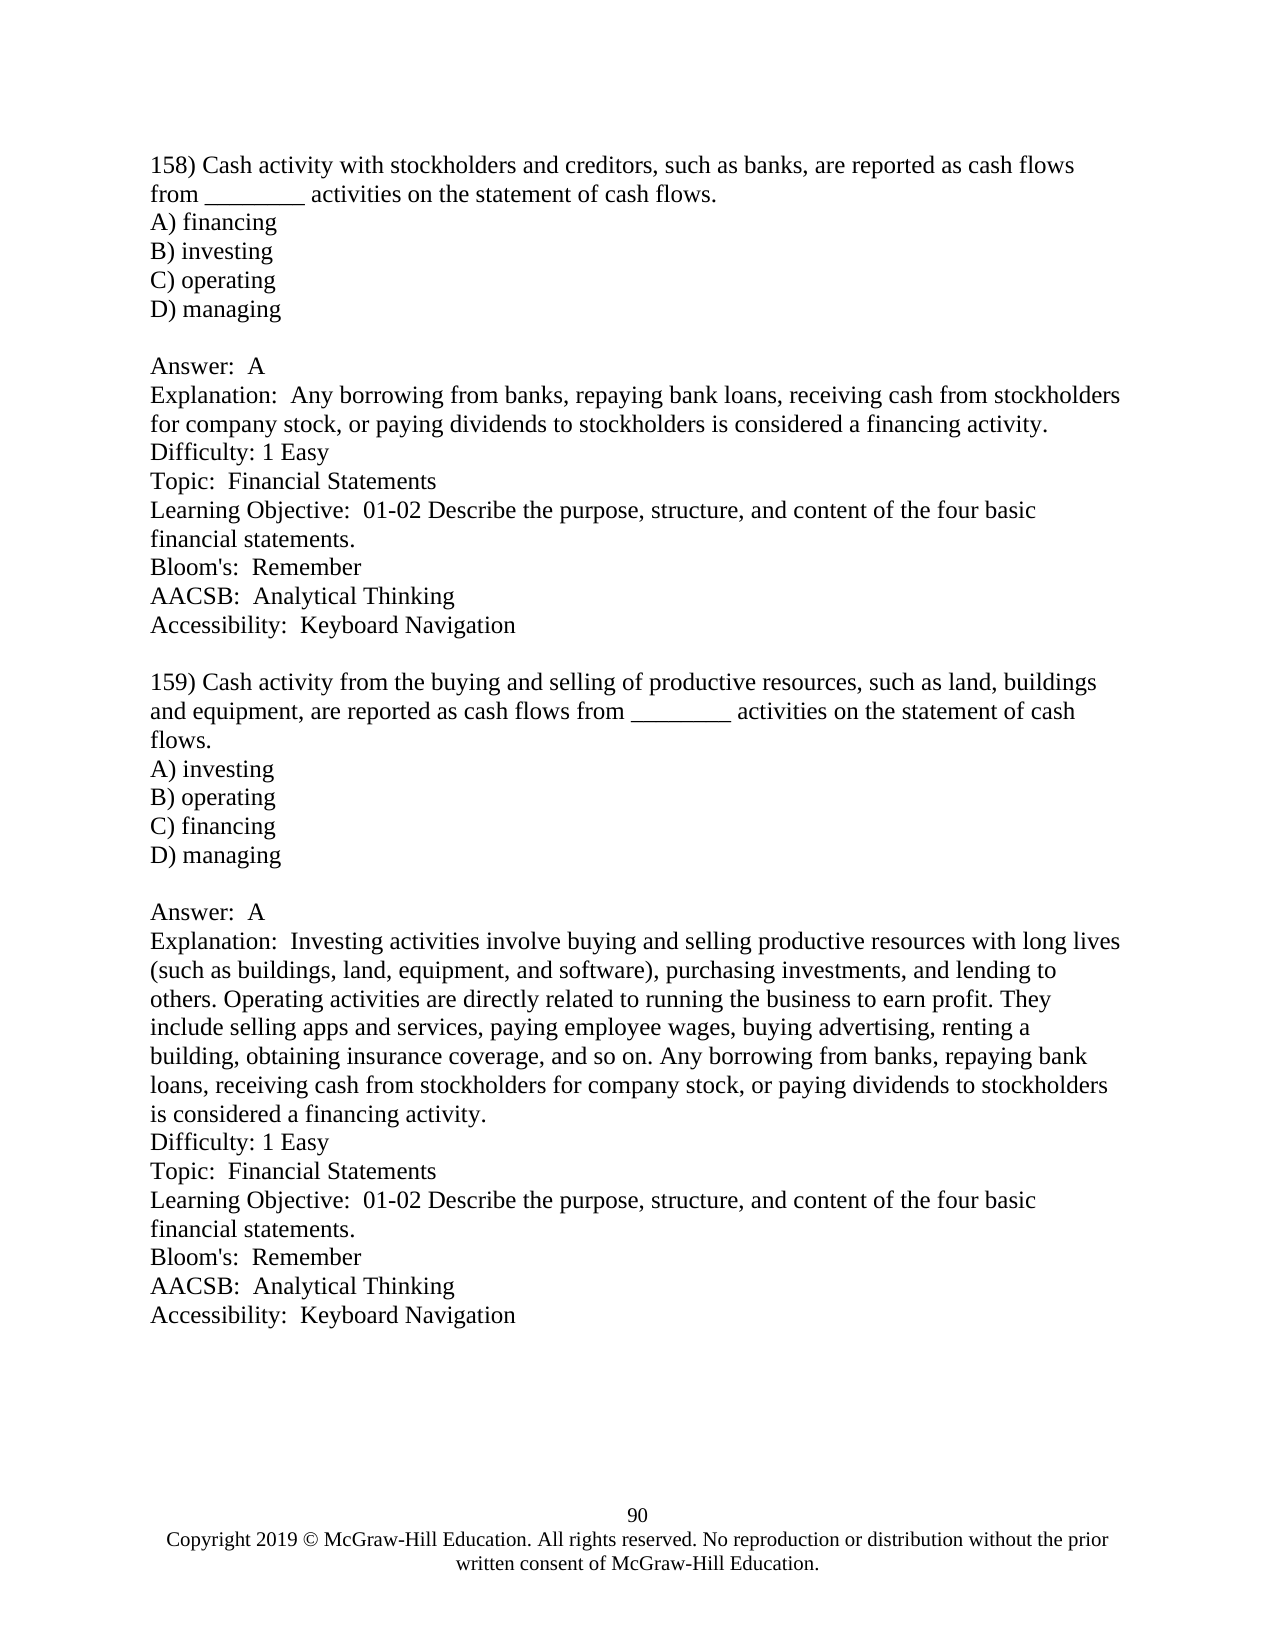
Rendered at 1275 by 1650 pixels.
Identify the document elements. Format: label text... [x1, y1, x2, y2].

text C) financing [150, 811, 1125, 840]
text Topic: Financial Statements [150, 466, 1125, 495]
text Explanation: Investing activities involve buying and selling productive resources with long lives (such as buildings, land, equipment, and software), purchasing investments, and lending to others. Operating activities are directly related to running the business to earn profit. They include selling apps and services, paying employee wages, buying advertising, renting a building, obtaining insurance coverage, and so on. Any borrowing from banks, repaying bank loans, receiving cash from stockholders for company stock, or paying dividends to stockholders is considered a financing activity. [150, 926, 1125, 1127]
text 159) Cash activity from the buying and selling of productive resources, such as land, buildings and equipment, are reported as cash flows from ________ activities on the statement of cash flows. [150, 667, 1125, 754]
text AACSB: Analytical Thinking [150, 581, 1125, 610]
text B) investing [150, 236, 1125, 265]
text Learning Objective: 01-02 Describe the purpose, structure, and content of the four basic financial statements. [150, 495, 1125, 552]
text Bloom's: Remember [150, 552, 1125, 581]
text Learning Objective: 01-02 Describe the purpose, structure, and content of the four basic financial statements. [150, 1185, 1125, 1242]
text Explanation: Any borrowing from banks, repaying bank loans, receiving cash from stockholders for company stock, or paying dividends to stockholders is considered a financing activity. [150, 380, 1125, 437]
text Bloom's: Remember [150, 1242, 1125, 1271]
text B) operating [150, 782, 1125, 811]
text A) investing [150, 754, 1125, 782]
text Topic: Financial Statements [150, 1156, 1125, 1185]
text D) managing [150, 294, 1125, 322]
text Accessibility: Keyboard Navigation [150, 610, 1125, 639]
text 158) Cash activity with stockholders and creditors, such as banks, are reported as cash flows from ________ activities on the statement of cash flows. [150, 150, 1125, 207]
text Difficulty: 1 Easy [150, 1127, 1125, 1156]
text Accessibility: Keyboard Navigation [150, 1300, 1125, 1329]
text D) managing [150, 840, 1125, 869]
text C) operating [150, 265, 1125, 294]
text Difficulty: 1 Easy [150, 437, 1125, 466]
text A) financing [150, 207, 1125, 236]
text AACSB: Analytical Thinking [150, 1271, 1125, 1300]
text Answer: A [150, 351, 1125, 380]
text Answer: A [150, 897, 1125, 926]
